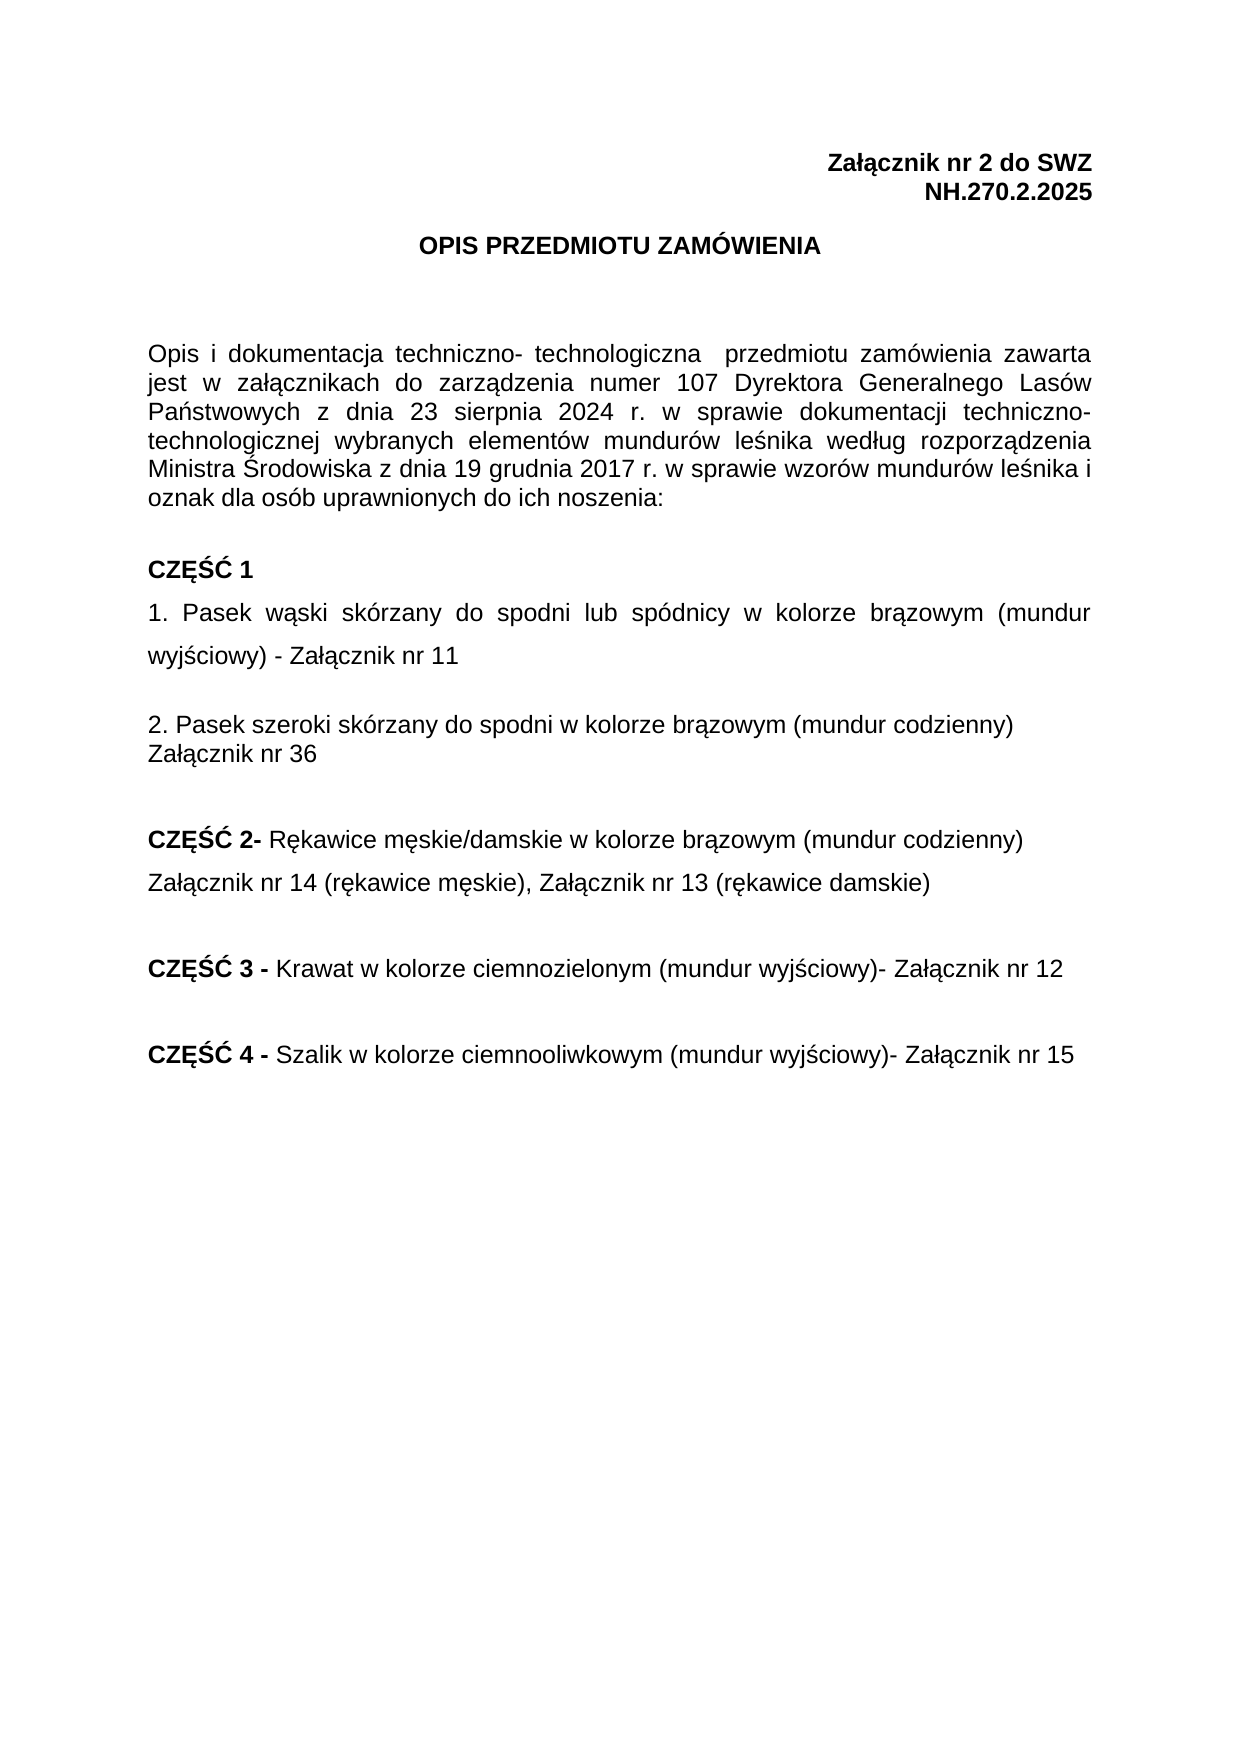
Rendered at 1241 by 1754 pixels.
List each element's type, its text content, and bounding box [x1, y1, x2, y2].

text CZĘŚĆ 4 - Szalik w kolorze ciemnooliwkowym (mundur wyjściowy)- Załącznik nr 15 [148, 1040, 1092, 1069]
text CZĘŚĆ 1 [148, 555, 1092, 584]
text OPIS PRZEDMIOTU ZAMÓWIENIA [148, 231, 1092, 259]
text 1. Pasek wąski skórzany do spodni lub spódnicy w kolorze brązowym (mundur wyjściowy) - Załącznik nr 11 [148, 598, 1092, 670]
text NH.270.2.2025 [148, 176, 1092, 205]
text Załącznik nr 36 [148, 738, 1092, 767]
text CZĘŚĆ 3 - Krawat w kolorze ciemnozielonym (mundur wyjściowy)- Załącznik nr 12 [148, 954, 1092, 983]
text 2. Pasek szeroki skórzany do spodni w kolorze brązowym (mundur codzienny) [148, 710, 1092, 738]
text CZĘŚĆ 2- Rękawice męskie/damskie w kolorze brązowym (mundur codzienny) [148, 825, 1092, 853]
text Załącznik nr 14 (rękawice męskie), Załącznik nr 13 (rękawice damskie) [148, 868, 1092, 897]
text Załącznik nr 2 do SWZ [148, 148, 1092, 176]
text Opis i dokumentacja techniczno- technologiczna przedmiotu zamówienia zawarta jest w załącznikach do zarządzenia numer 107 Dyrektora Generalnego Lasów Państwowych z dnia 23 sierpnia 2024 r. w sprawie dokumentacji techniczno-technologicznej wybranych elementów mundurów leśnika według rozporządzenia Ministra Środowiska z dnia 19 grudnia 2017 r. w sprawie wzorów mundurów leśnika i oznak dla osób uprawnionych do ich noszenia: [148, 339, 1092, 512]
